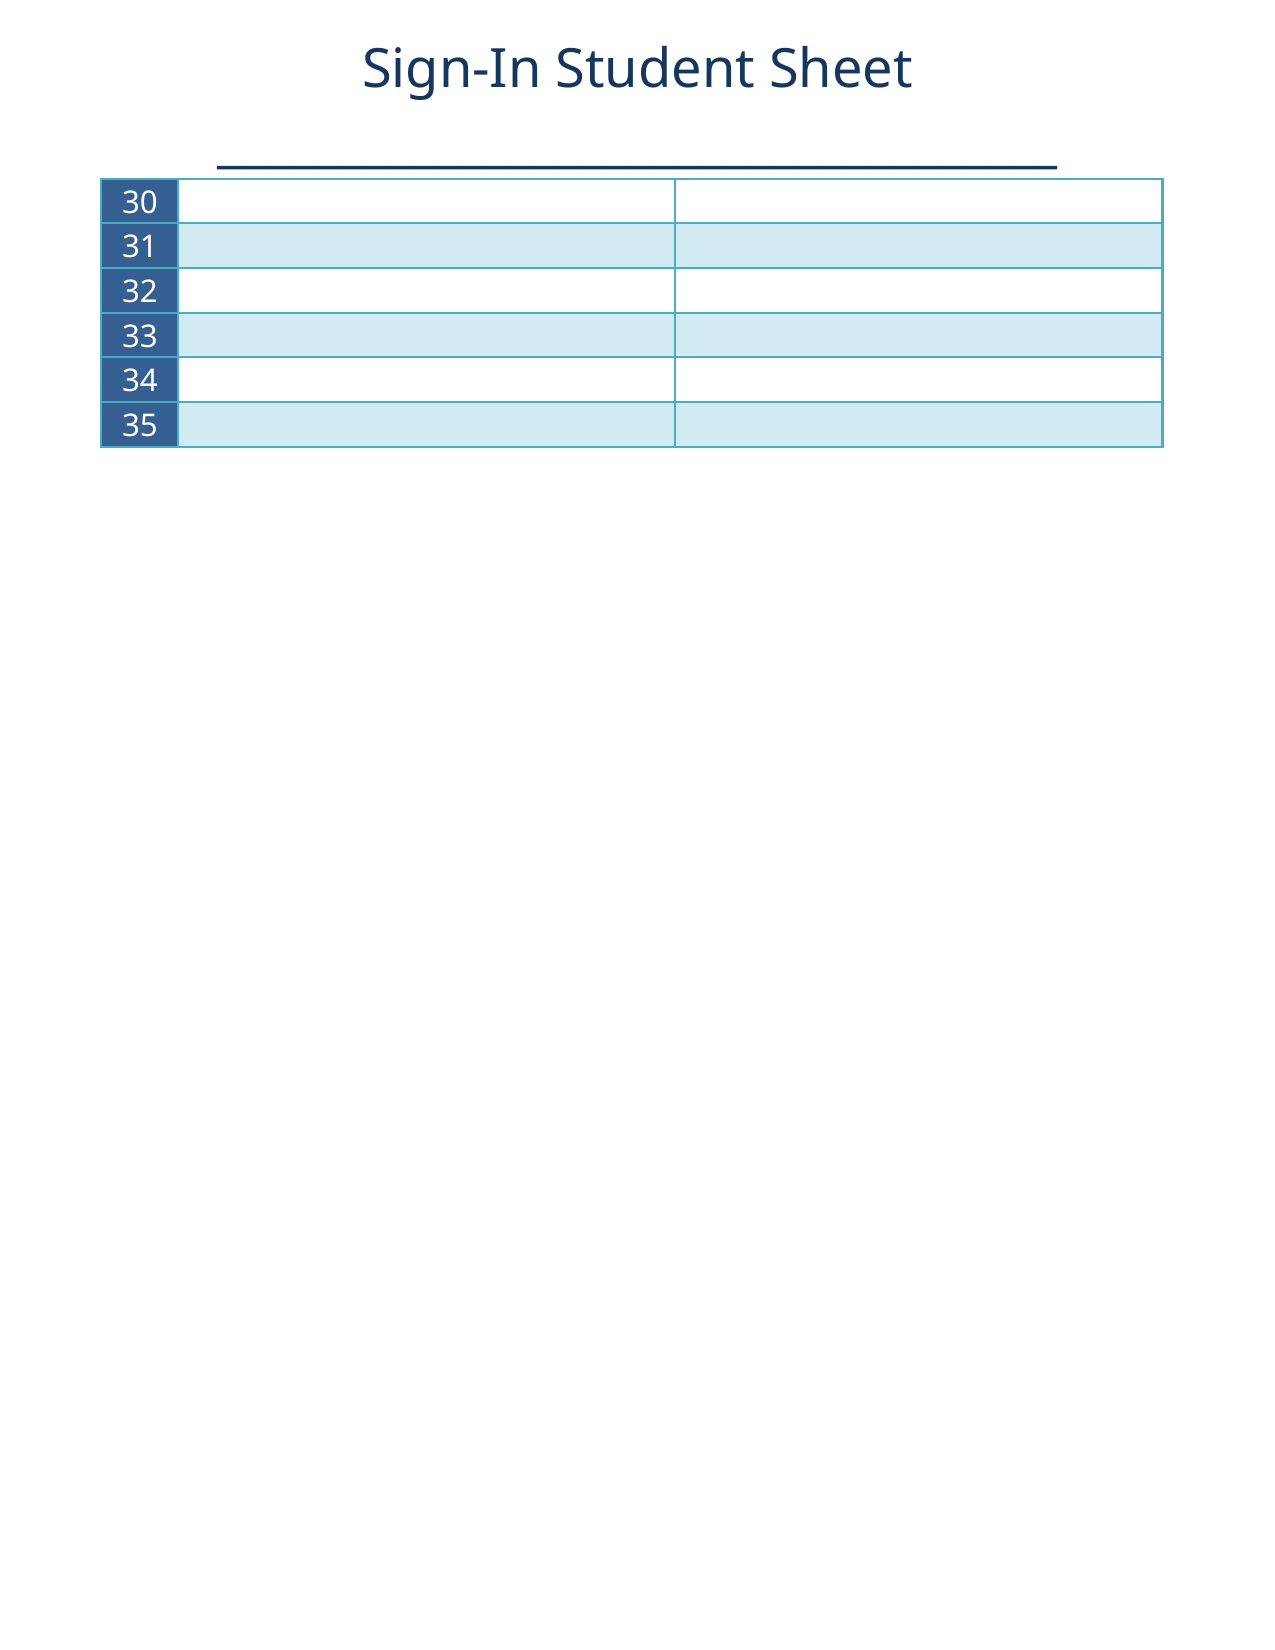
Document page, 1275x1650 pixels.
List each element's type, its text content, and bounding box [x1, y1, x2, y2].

table_cell 32 [102, 269, 177, 312]
table_cell [179, 358, 674, 401]
table_cell 34 [102, 358, 177, 401]
table_cell 33 [102, 314, 177, 356]
table_cell [676, 224, 1161, 267]
table_cell 30 [102, 180, 177, 222]
table_cell [179, 269, 674, 312]
table_cell [179, 180, 674, 222]
table_cell [676, 314, 1161, 356]
table_cell [179, 314, 674, 356]
table_cell [676, 403, 1161, 446]
table_cell [179, 403, 674, 446]
table_cell [676, 358, 1161, 401]
table_cell [179, 224, 674, 267]
table_cell [676, 269, 1161, 312]
table_cell [676, 180, 1161, 222]
table_cell 31 [102, 224, 177, 267]
table_cell 35 [102, 403, 177, 446]
